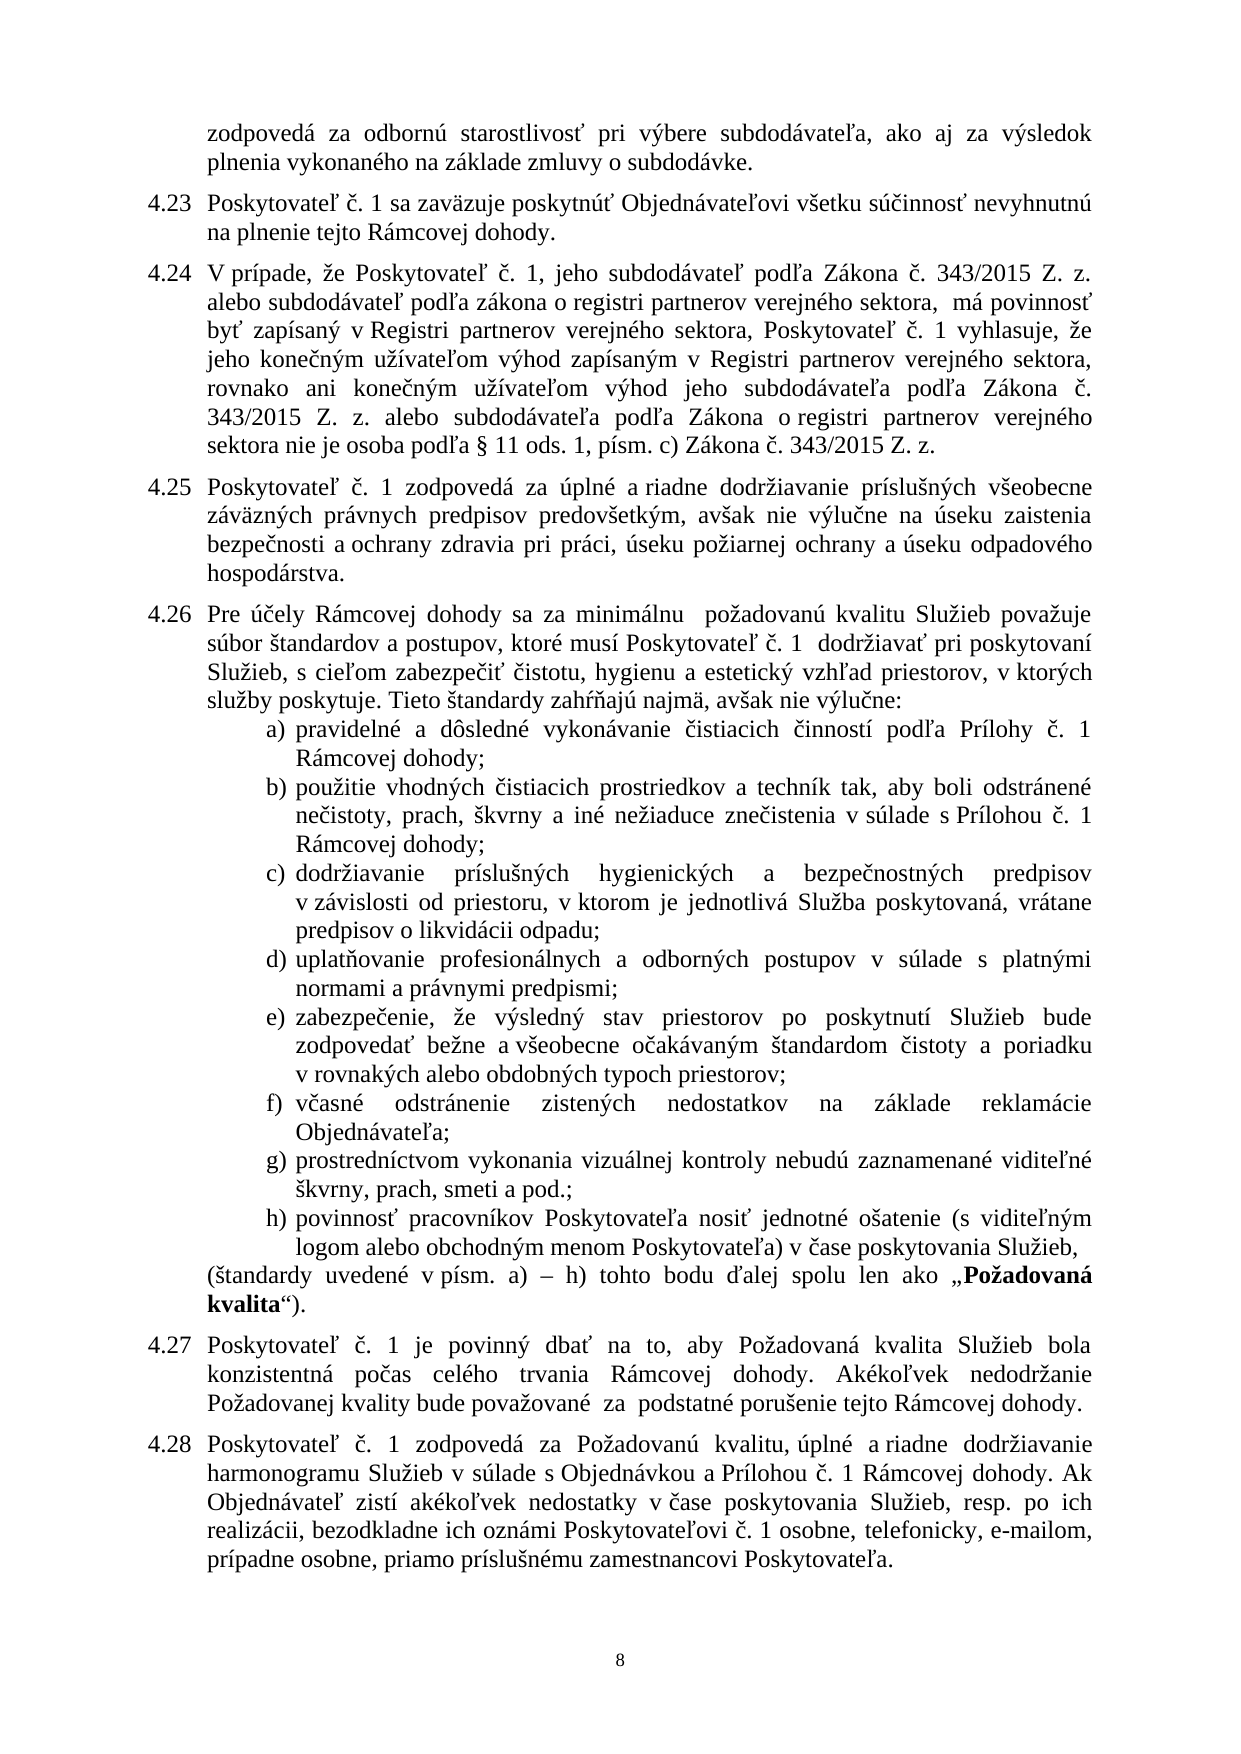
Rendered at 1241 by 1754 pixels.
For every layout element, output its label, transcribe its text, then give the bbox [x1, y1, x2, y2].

list Poskytovateľ č. 1 zodpovedá za úplné a riadne dodržiavanie príslušných všeobecne záväzných právnych predpisov predovšetkým, avšak nie výlučne na úseku zaistenia bezpečnosti a ochrany zdravia pri práci, úseku požiarnej ochrany a úseku odpadového hospodárstva. [148, 472, 1092, 587]
list Poskytovateľ č. 1 sa zaväzuje poskytnúť Objednávateľovi všetku súčinnosť nevyhnutnú na plnenie tejto Rámcovej dohody. [148, 188, 1092, 246]
list včasné odstránenie zistených nedostatkov na základe reklamácie Objednávateľa; [266, 1088, 1092, 1146]
list zabezpečenie, že výsledný stav priestorov po poskytnutí Služieb bude zodpovedať bežne a všeobecne očakávaným štandardom čistoty a poriadku v rovnakých alebo obdobných typoch priestorov; [266, 1002, 1092, 1088]
list povinnosť pracovníkov Poskytovateľa nosiť jednotné ošatenie (s viditeľným logom alebo obchodným menom Poskytovateľa) v čase poskytovania Služieb, [266, 1203, 1092, 1261]
list pravidelné a dôsledné vykonávanie čistiacich činností podľa Prílohy č. 1 Rámcovej dohody; [266, 714, 1092, 772]
list použitie vhodných čistiacich prostriedkov a techník tak, aby boli odstránené nečistoty, prach, škvrny a iné nežiaduce znečistenia v súlade s Prílohou č. 1 Rámcovej dohody; [266, 772, 1092, 858]
list V prípade, že Poskytovateľ č. 1, jeho subdodávateľ podľa Zákona č. 343/2015 Z. z. alebo subdodávateľ podľa zákona o registri partnerov verejného sektora, má povinnosť byť zapísaný v Registri partnerov verejného sektora, Poskytovateľ č. 1 vyhlasuje, že jeho konečným užívateľom výhod zapísaným v Registri partnerov verejného sektora, rovnako ani konečným užívateľom výhod jeho subdodávateľa podľa Zákona č. 343/2015 Z. z. alebo subdodávateľa podľa Zákona o registri partnerov verejného sektora nie je osoba podľa § 11 ods. 1, písm. c) Zákona č. 343/2015 Z. z. [148, 258, 1092, 459]
list Poskytovateľ č. 1 zodpovedá za Požadovanú kvalitu, úplné a riadne dodržiavanie harmonogramu Služieb v súlade s Objednávkou a Prílohou č. 1 Rámcovej dohody. Ak Objednávateľ zistí akékoľvek nedostatky v čase poskytovania Služieb, resp. po ich realizácii, bezodkladne ich oznámi Poskytovateľovi č. 1 osobne, telefonicky, e-mailom, prípadne osobne, priamo príslušnému zamestnancovi Poskytovateľa. [148, 1429, 1092, 1573]
list prostredníctvom vykonania vizuálnej kontroly nebudú zaznamenané viditeľné škvrny, prach, smeti a pod.; [266, 1146, 1092, 1203]
list uplatňovanie profesionálnych a odborných postupov v súlade s platnými normami a právnymi predpismi; [266, 944, 1092, 1002]
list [148, 118, 1092, 176]
list Poskytovateľ č. 1 je povinný dbať na to, aby Požadovaná kvalita Služieb bola konzistentná počas celého trvania Rámcovej dohody. Akékoľvek nedodržanie Požadovanej kvality bude považované za podstatné porušenie tejto Rámcovej dohody. [148, 1331, 1092, 1417]
list Pre účely Rámcovej dohody sa za minimálnu požadovanú kvalitu Služieb považuje súbor štandardov a postupov, ktoré musí Poskytovateľ č. 1 dodržiavať pri poskytovaní Služieb, s cieľom zabezpečiť čistotu, hygienu a estetický vzhľad priestorov, v ktorých služby poskytuje. Tieto štandardy zahŕňajú najmä, avšak nie výlučne: [148, 599, 1092, 714]
list dodržiavanie príslušných hygienických a bezpečnostných predpisov v závislosti od priestoru, v ktorom je jednotlivá Služba poskytovaná, vrátane predpisov o likvidácii odpadu; [266, 858, 1092, 944]
text (štandardy uvedené v písm. a) – h) tohto bodu ďalej spolu len ako „Požadovaná kvalita“). [207, 1261, 1092, 1318]
